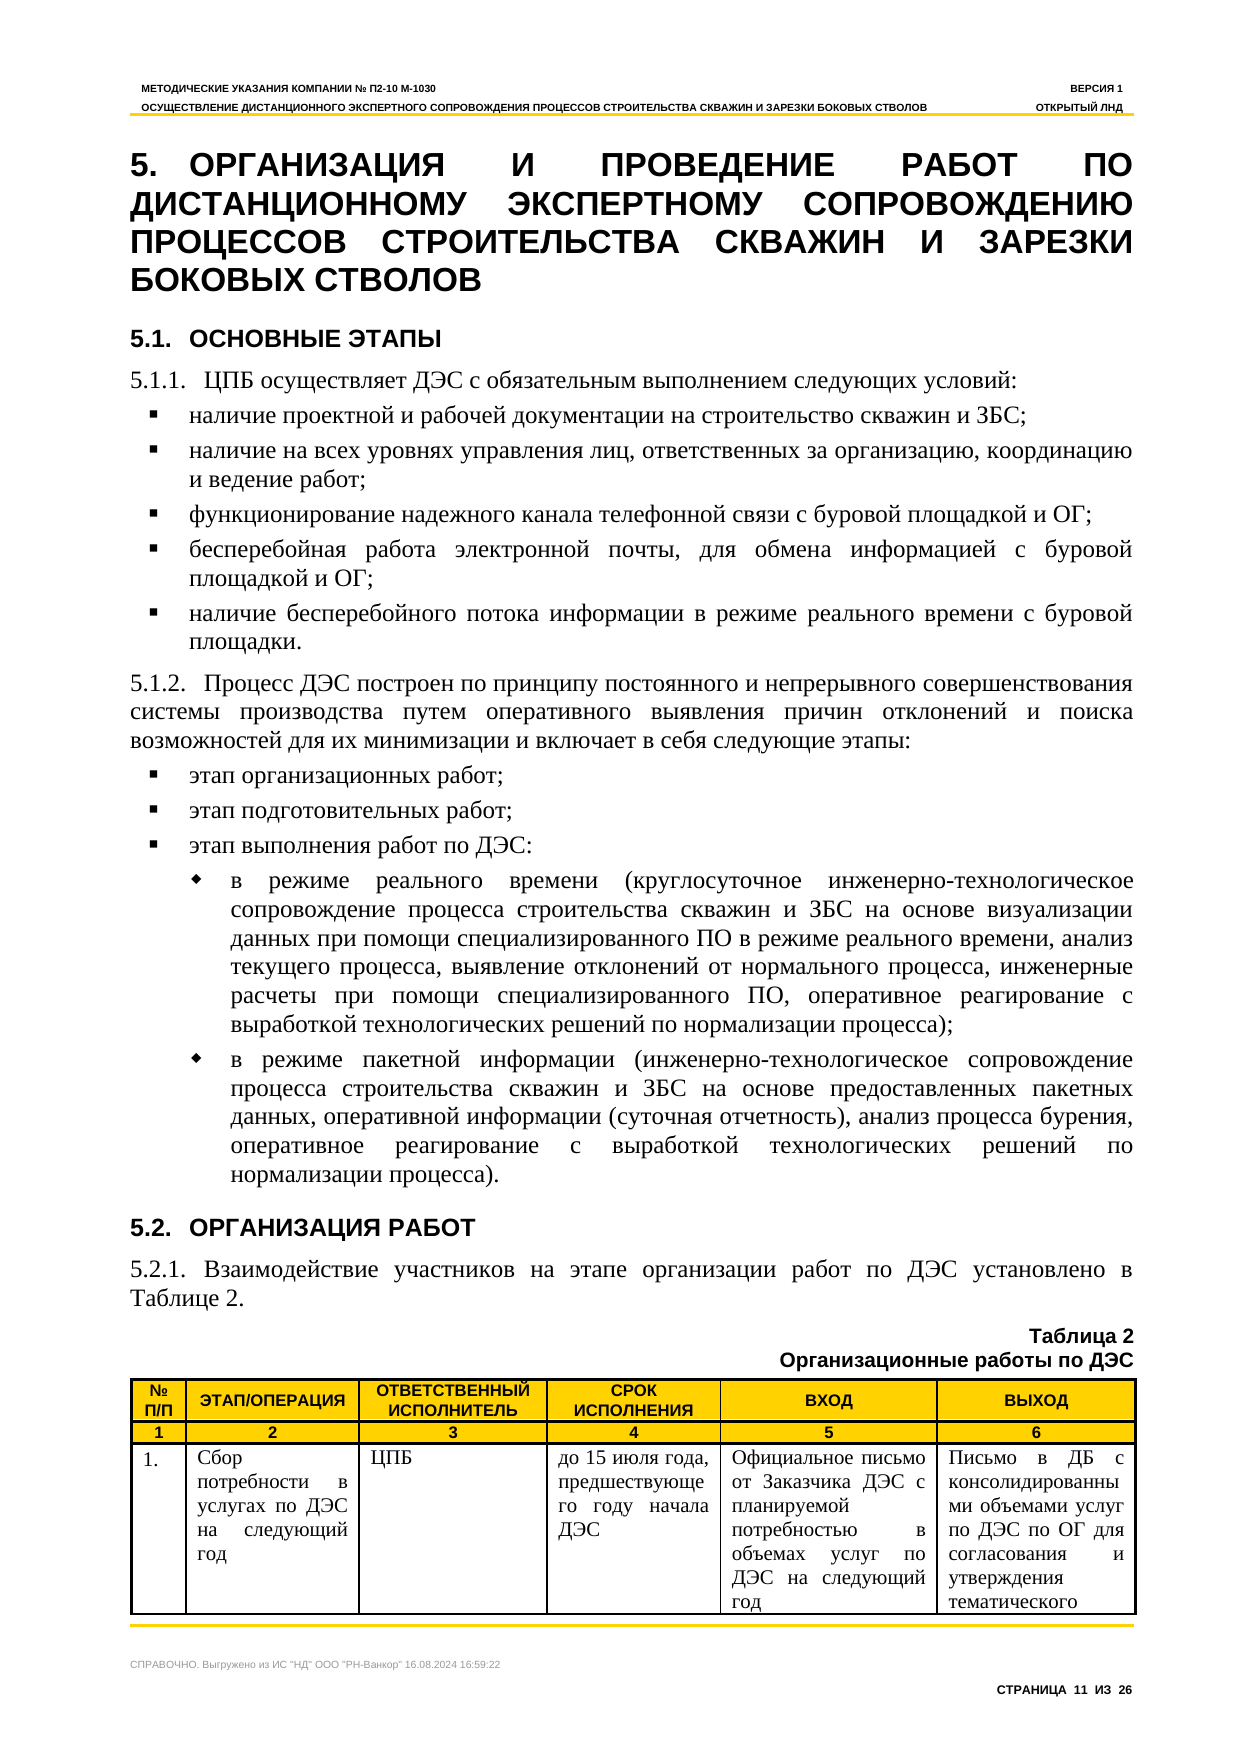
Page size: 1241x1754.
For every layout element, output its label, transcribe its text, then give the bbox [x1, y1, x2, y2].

list Взаимодействие участников на этапе организации работ по ДЭС установлено в Таблице 2. [130, 1254, 1134, 1311]
table_header ВЫХОД [938, 1381, 1134, 1419]
list в режиме пакетной информации (инженерно-технологическое сопровождение процесса строительства скважин и ЗБС на основе предоставленных пакетных данных, оперативной информации (суточная отчетность), анализ процесса бурения, оперативное реагирование с выработкой технологических решений по нормализации процесса). [189, 1044, 1134, 1188]
list бесперебойная работа электронной почты, для обмена информацией с буровой площадкой и ОГ; [148, 534, 1134, 591]
list наличие проектной и рабочей документации на строительство скважин и ЗБС; [148, 400, 1134, 429]
list наличие бесперебойного потока информации в режиме реального времени с буровой площадки. [148, 598, 1134, 655]
list ОСНОВНЫЕ ЭТАПЫ [130, 324, 1134, 353]
list ЦПБ осуществляет ДЭС с обязательным выполнением следующих условий: [130, 365, 1134, 394]
table_cell 4 [548, 1423, 720, 1442]
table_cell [938, 1445, 1134, 1613]
text Таблица 2 [130, 1324, 1134, 1348]
table_header ВХОД [721, 1381, 936, 1419]
table_cell 6 [938, 1423, 1134, 1442]
table_header Этап/Операция [187, 1381, 358, 1419]
text Организационные работы по ДЭС [130, 1348, 1134, 1372]
table_header № п/п [133, 1381, 185, 1419]
table_cell 1 [133, 1423, 185, 1442]
table_cell 3 [360, 1423, 546, 1442]
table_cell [548, 1445, 720, 1613]
list функционирование надежного канала телефонной связи с буровой площадкой и ОГ; [148, 499, 1134, 528]
list этап выполнения работ по ДЭС: [148, 830, 1134, 859]
table_cell ЦПБ [360, 1445, 546, 1613]
list Процесс ДЭС построен по принципу постоянного и непрерывного совершенствования системы производства путем оперативного выявления причин отклонений и поиска возможностей для их минимизации и включает в себя следующие этапы: [130, 668, 1134, 754]
list ОРГАНИЗАЦИЯ РАБОТ [130, 1213, 1134, 1241]
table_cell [721, 1445, 936, 1613]
list в режиме реального времени (круглосуточное инженерно-технологическое сопровождение процесса строительства скважин и ЗБС на основе визуализации данных при помощи специализированного ПО в режиме реального времени, анализ текущего процесса, выявление отклонений от нормального процесса, инженерные расчеты при помощи специализированного ПО, оперативное реагирование с выработкой технологических решений по нормализации процесса); [189, 865, 1134, 1038]
table_cell 5 [721, 1423, 936, 1442]
list этап организационных работ; [148, 760, 1134, 789]
table_cell 2 [187, 1423, 358, 1442]
table_cell 1. [133, 1445, 185, 1613]
list ОРГАНИЗАЦИЯ И ПРОВЕДЕНИЕ РАБОТ ПО ДИСТАНЦИОННОМУ ЭКСПЕРТНОМУ СОПРОВОЖДЕНИЮ ПРОЦЕССОВ СТРОИТЕЛЬСТВА СКВАЖИН И ЗАРЕЗКИ БОКОВЫХ СТВОЛОВ [130, 145, 1134, 299]
table_header СРОК ИСПОЛНЕНИЯ [548, 1381, 720, 1419]
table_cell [187, 1445, 358, 1613]
table_header ОТВЕТСТВЕННЫЙ Исполнитель [360, 1381, 546, 1419]
list наличие на всех уровнях управления лиц, ответственных за организацию, координацию и ведение работ; [148, 435, 1134, 493]
list этап подготовительных работ; [148, 795, 1134, 824]
